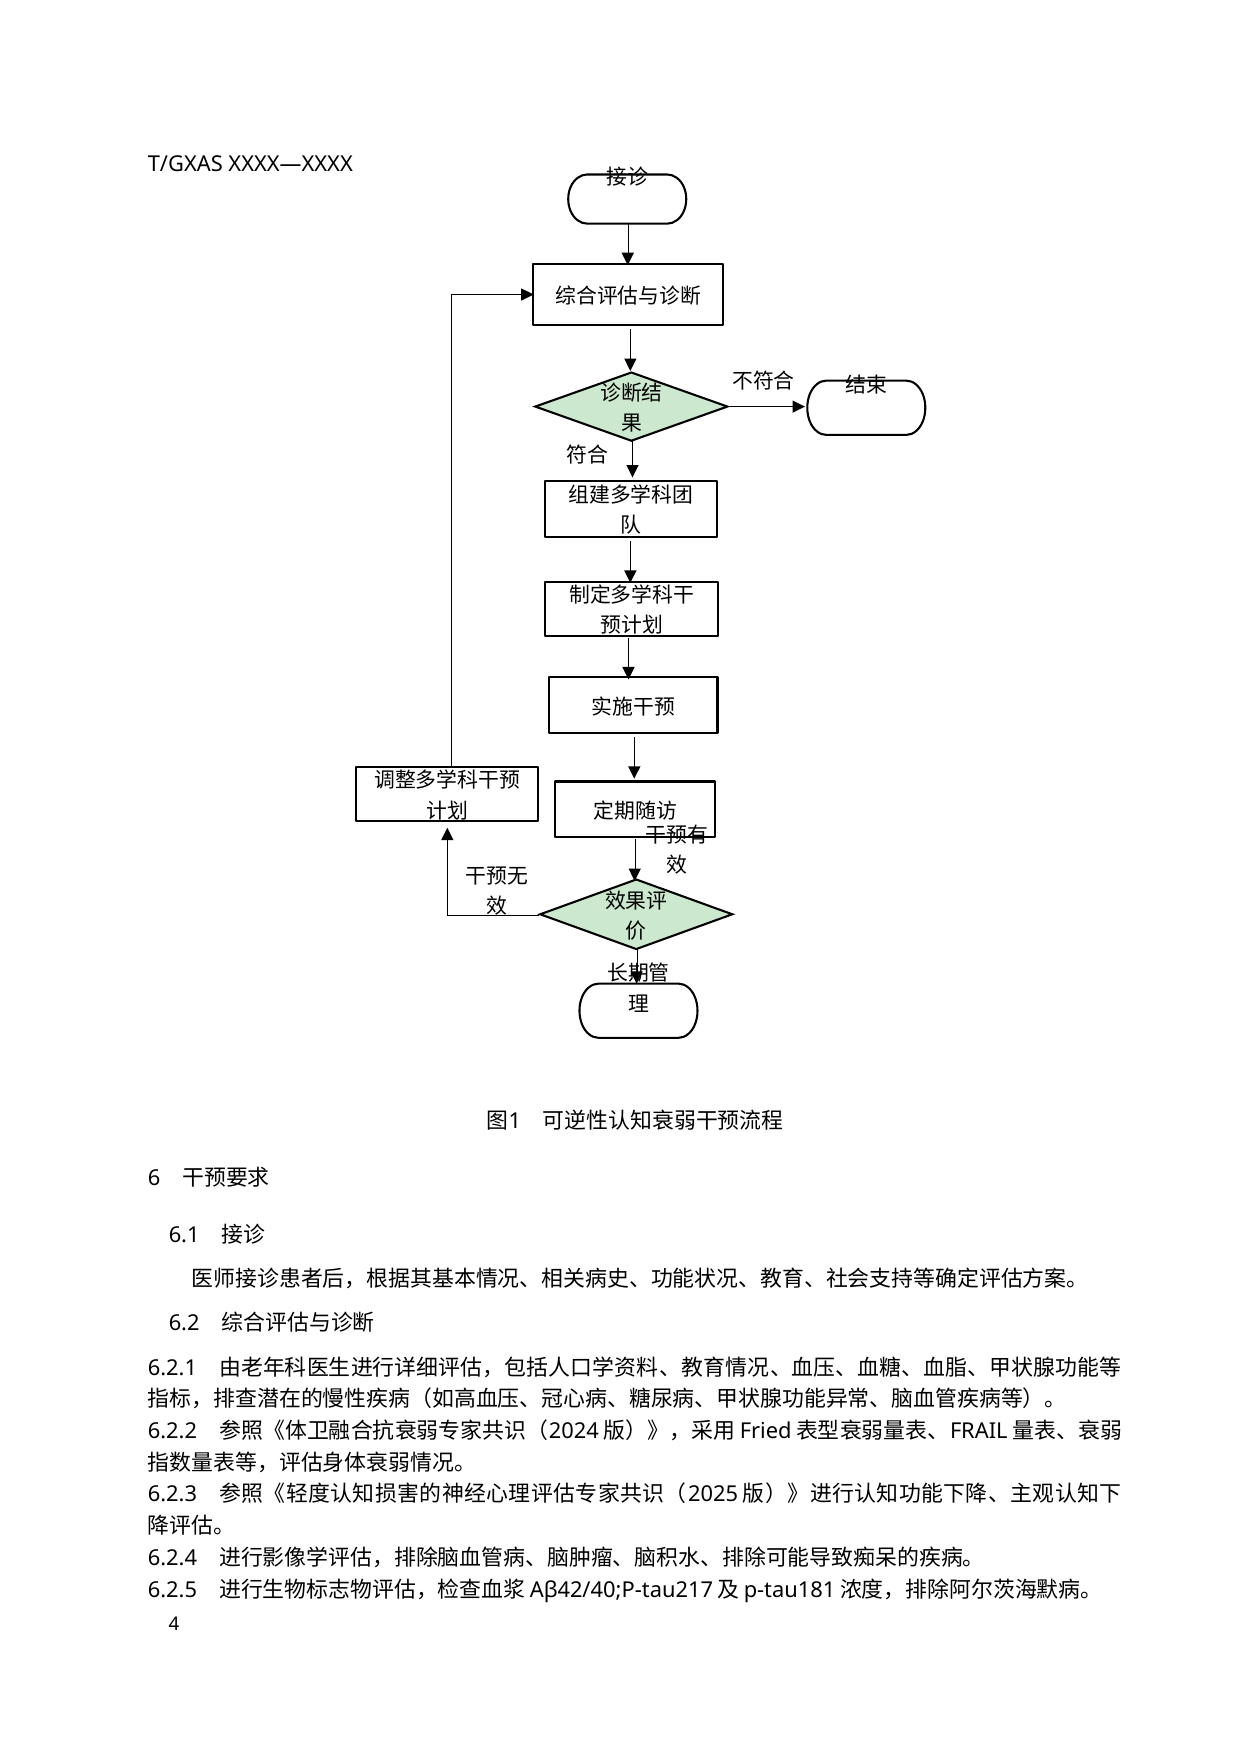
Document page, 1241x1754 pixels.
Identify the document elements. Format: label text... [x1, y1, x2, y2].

text 进行影像学评估，排除脑血管病、脑肿瘤、脑积水、排除可能导致痴呆的疾病。 [148, 1540, 1122, 1572]
text 进行生物标志物评估，检查血浆Aβ42/40;P-tau217及p-tau181浓度，排除阿尔茨海默病。 [148, 1572, 1122, 1603]
text 医师接诊患者后，根据其基本情况、相关病史、功能状况、教育、社会支持等确定评估方案。 [148, 1261, 1122, 1293]
text 由老年科医生进行详细评估，包括人口学资料、教育情况、血压、血糖、血脂、甲状腺功能等指标，排查潜在的慢性疾病（如高血压、冠心病、糖尿病、甲状腺功能异常、脑血管疾病等）。 [148, 1349, 1122, 1413]
text 参照《轻度认知损害的神经心理评估专家共识（2025版）》进行认知功能下降、主观认知下降评估。 [148, 1476, 1122, 1540]
text 参照《体卫融合抗衰弱专家共识（2024版）》，采用Fried表型衰弱量表、FRAIL量表、衰弱指数量表等，评估身体衰弱情况。 [148, 1413, 1122, 1476]
text 干预要求 [148, 1160, 1122, 1192]
text 接诊 [148, 1217, 1122, 1249]
text 综合评估与诊断 [148, 1305, 1122, 1337]
text 可逆性认知衰弱干预流程 [148, 1103, 1122, 1135]
